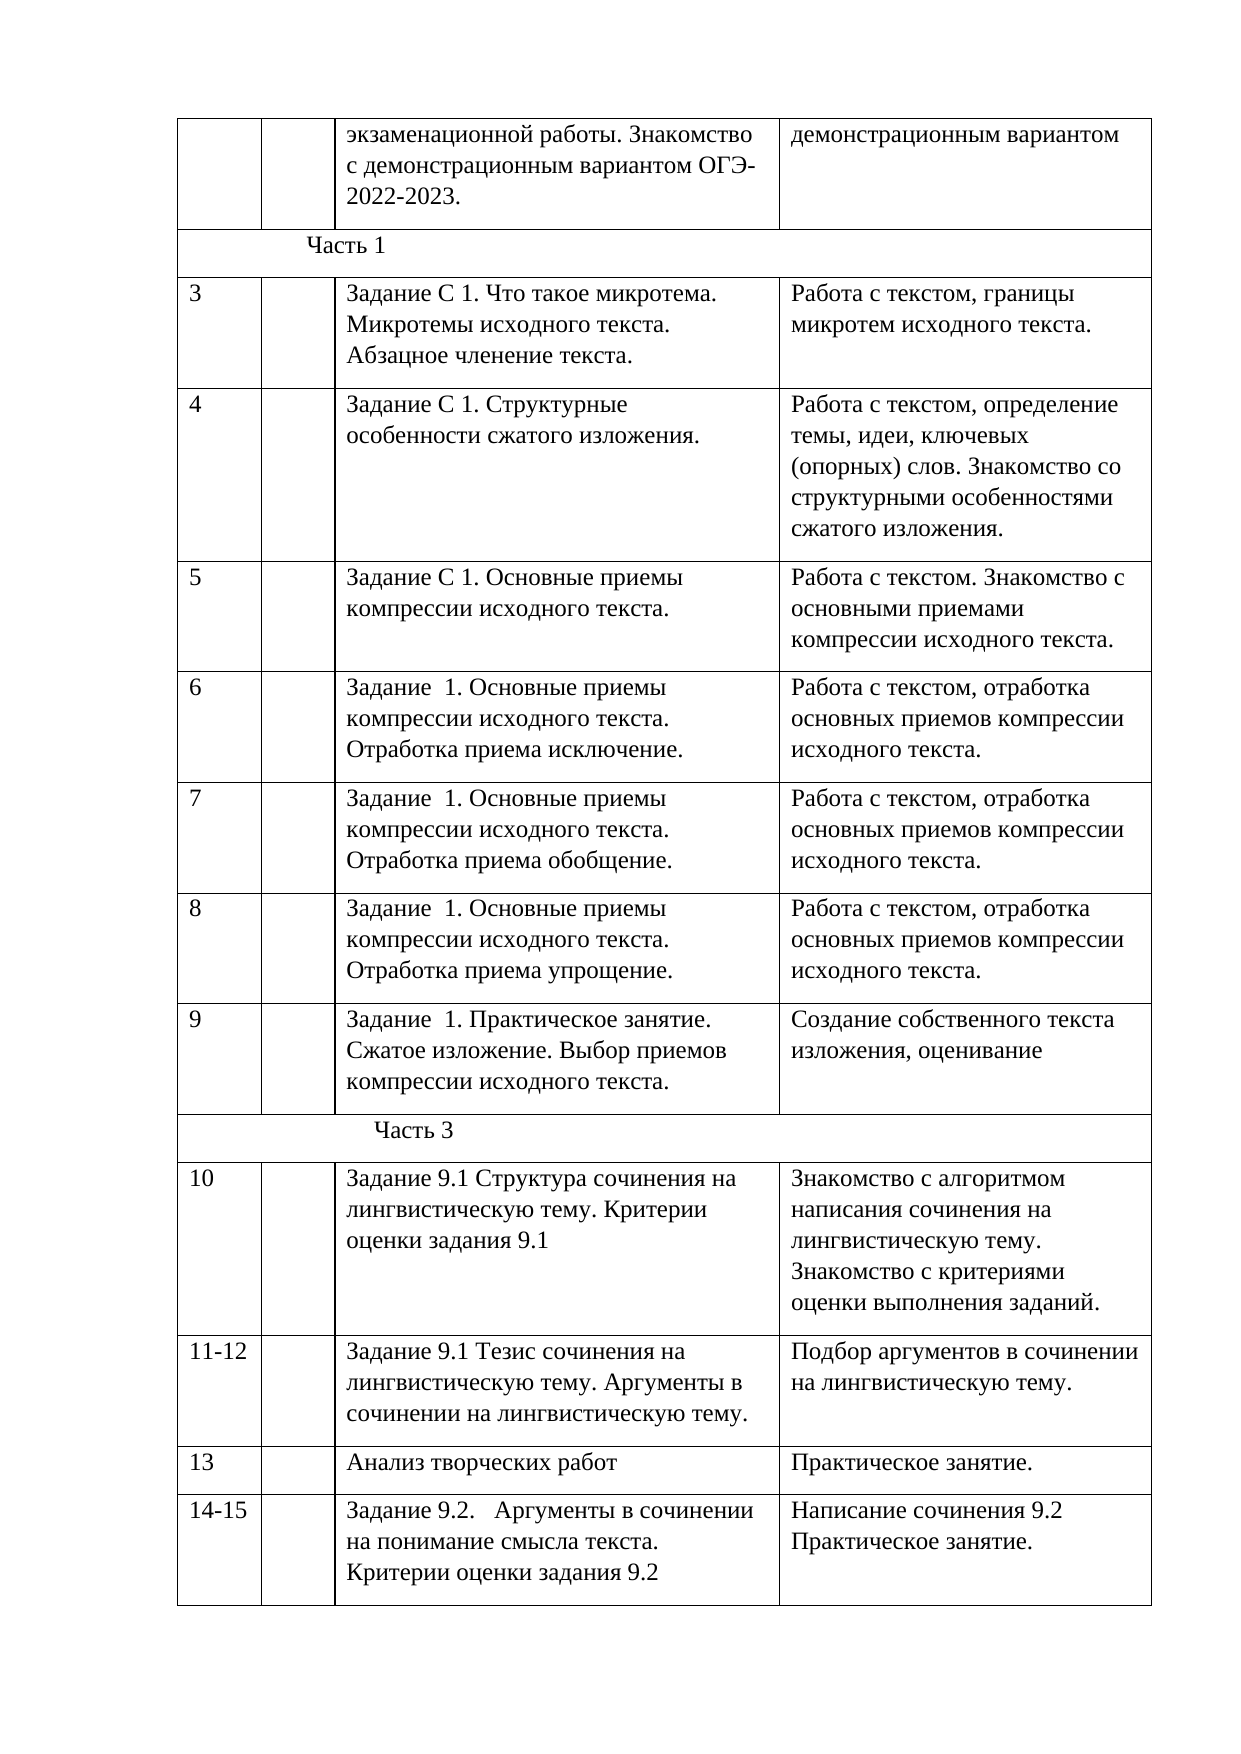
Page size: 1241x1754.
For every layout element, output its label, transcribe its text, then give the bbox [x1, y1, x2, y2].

table_cell [262, 1495, 334, 1605]
table_cell Подбор аргументов в сочинении на лингвистическую тему. [780, 1336, 1151, 1446]
table_cell Создание собственного текста изложения, оценивание [780, 1004, 1151, 1114]
table_cell [262, 1336, 334, 1446]
table_cell 4 [178, 389, 261, 561]
table_cell 9 [178, 1004, 261, 1114]
table_cell 2 [178, 119, 261, 229]
table_cell Работа с текстом, отработка основных приемов компрессии исходного текста. [780, 783, 1151, 892]
table_cell 5 [178, 562, 261, 671]
table_cell [262, 1163, 334, 1335]
table_cell Задание С 1. Структурные особенности сжатого изложения. [336, 389, 779, 561]
table_cell Работа с текстом, отработка основных приемов компрессии исходного текста. [780, 894, 1151, 1003]
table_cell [336, 1495, 779, 1605]
table_cell [262, 119, 334, 229]
table_cell 11-12 [178, 1336, 261, 1446]
table_cell Задание 1. Основные приемы компрессии исходного текста. Отработка приема упрощение. [336, 894, 779, 1003]
table_cell Работа с текстом. Знакомство с основными приемами компрессии исходного текста. [780, 562, 1151, 671]
table_cell 7 [178, 783, 261, 892]
table_cell 3 [178, 278, 261, 388]
table_cell Работа с текстом, отработка основных приемов компрессии исходного текста. [780, 672, 1151, 782]
table_cell Практическое занятие. [780, 1447, 1151, 1494]
table_cell 10 [178, 1163, 261, 1335]
table_cell Задание С 1. Что такое микротема. Микротемы исходного текста. Абзацное членение текста. [336, 278, 779, 388]
table_cell Часть 1 [178, 230, 1151, 277]
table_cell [336, 119, 779, 229]
table_cell [262, 278, 334, 388]
table_cell Работа с текстом, определение темы, идеи, ключевых (опорных) слов. Знакомство со структурными особенностями сжатого изложения. [780, 389, 1151, 561]
table_cell Задание С 1. Основные приемы компрессии исходного текста. [336, 562, 779, 671]
table_cell [262, 1004, 334, 1114]
table_cell [262, 1447, 334, 1494]
table_cell 6 [178, 672, 261, 782]
table_cell Знакомство с алгоритмом написания сочинения на лингвистическую тему. Знакомство с критериями оценки выполнения заданий. [780, 1163, 1151, 1335]
table_cell [262, 672, 334, 782]
table_cell Задание 9.1 Тезис сочинения на лингвистическую тему. Аргументы в сочинении на лингвистическую тему. [336, 1336, 779, 1446]
table_cell Задание 9.1 Структура сочинения на лингвистическую тему. Критерии оценки задания 9.1 [336, 1163, 779, 1335]
table_cell Задание 1. Основные приемы компрессии исходного текста. Отработка приема обобщение. [336, 783, 779, 892]
table_cell Анализ творческих работ [336, 1447, 779, 1494]
table_cell [262, 562, 334, 671]
table_cell Задание 1. Основные приемы компрессии исходного текста. Отработка приема исключение. [336, 672, 779, 782]
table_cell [780, 1495, 1151, 1605]
table_cell [262, 894, 334, 1003]
table_cell 14-15 [178, 1495, 261, 1605]
table_cell 8 [178, 894, 261, 1003]
table_cell Работа с текстом, границы микротем исходного текста. [780, 278, 1151, 388]
table_cell 13 [178, 1447, 261, 1494]
table_cell Задание 1. Практическое занятие. Сжатое изложение. Выбор приемов компрессии исходного текста. [336, 1004, 779, 1114]
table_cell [780, 119, 1151, 229]
table_cell Часть 3 [178, 1115, 1151, 1162]
table_cell [262, 783, 334, 892]
table_cell [262, 389, 334, 561]
